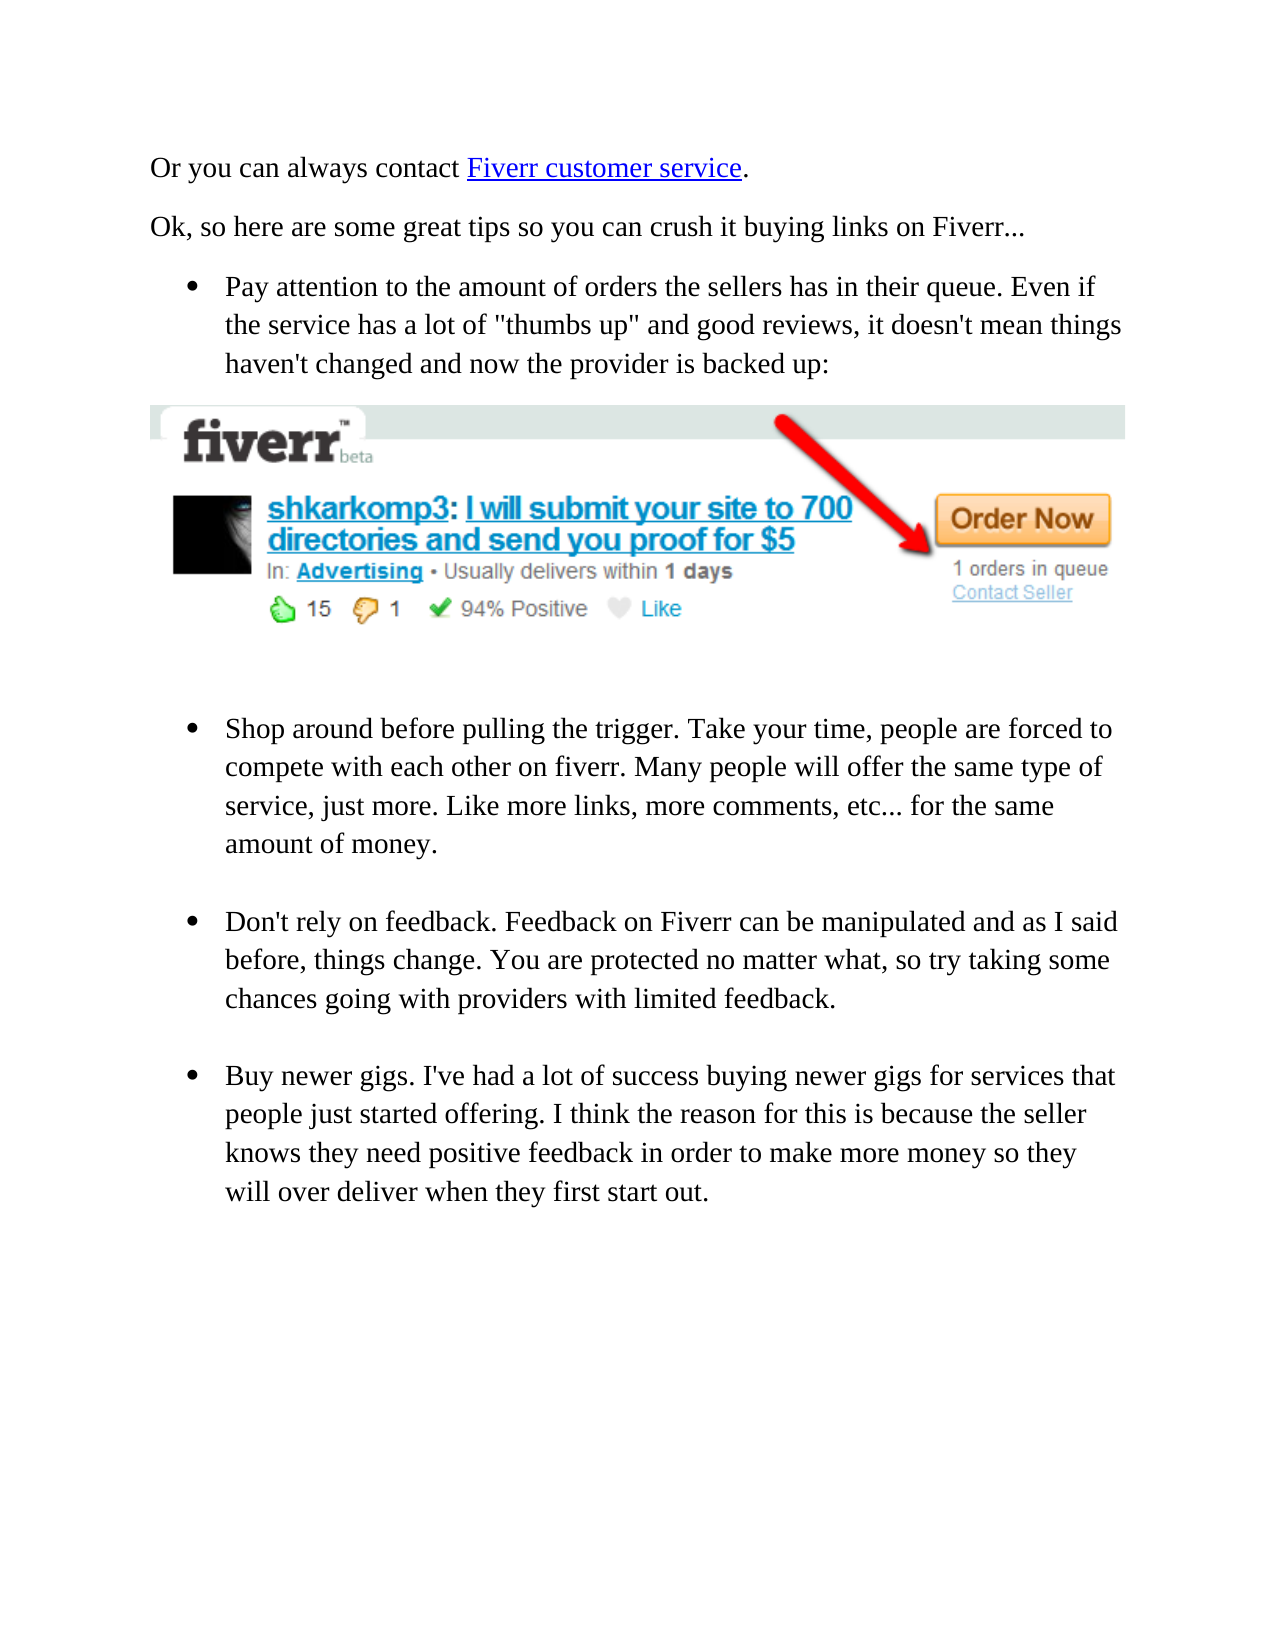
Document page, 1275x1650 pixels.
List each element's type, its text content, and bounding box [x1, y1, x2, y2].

list Shop around before pulling the trigger. Take your time, people are forced to compete with each other on fiverr. Many people will offer the same type of service, just more. Like more links, more comments, etc... for the same amount of money. [187, 711, 1125, 860]
text Or you can always contact Fiverr customer service. [150, 150, 1125, 183]
list Buy newer gigs. I've had a lot of success buying newer gigs for services that people just started offering. I think the reason for this is because the seller knows they need positive feedback in order to make more money so they will over deliver when they first start out. [187, 1058, 1125, 1207]
picture [150, 405, 1125, 626]
text Ok, so here are some great tips so you can crush it buying links on Fiverr... [150, 209, 1125, 243]
list Don't rely on feedback. Feedback on Fiverr can be manipulated and as I said before, things change. You are protected no matter what, so try taking some chances going with providers with limited feedback. [187, 904, 1125, 1014]
list Pay attention to the amount of orders the sellers has in their queue. Even if the service has a lot of "thumbs up" and good reviews, it doesn't mean things haven't changed and now the provider is backed up: [187, 269, 1125, 379]
